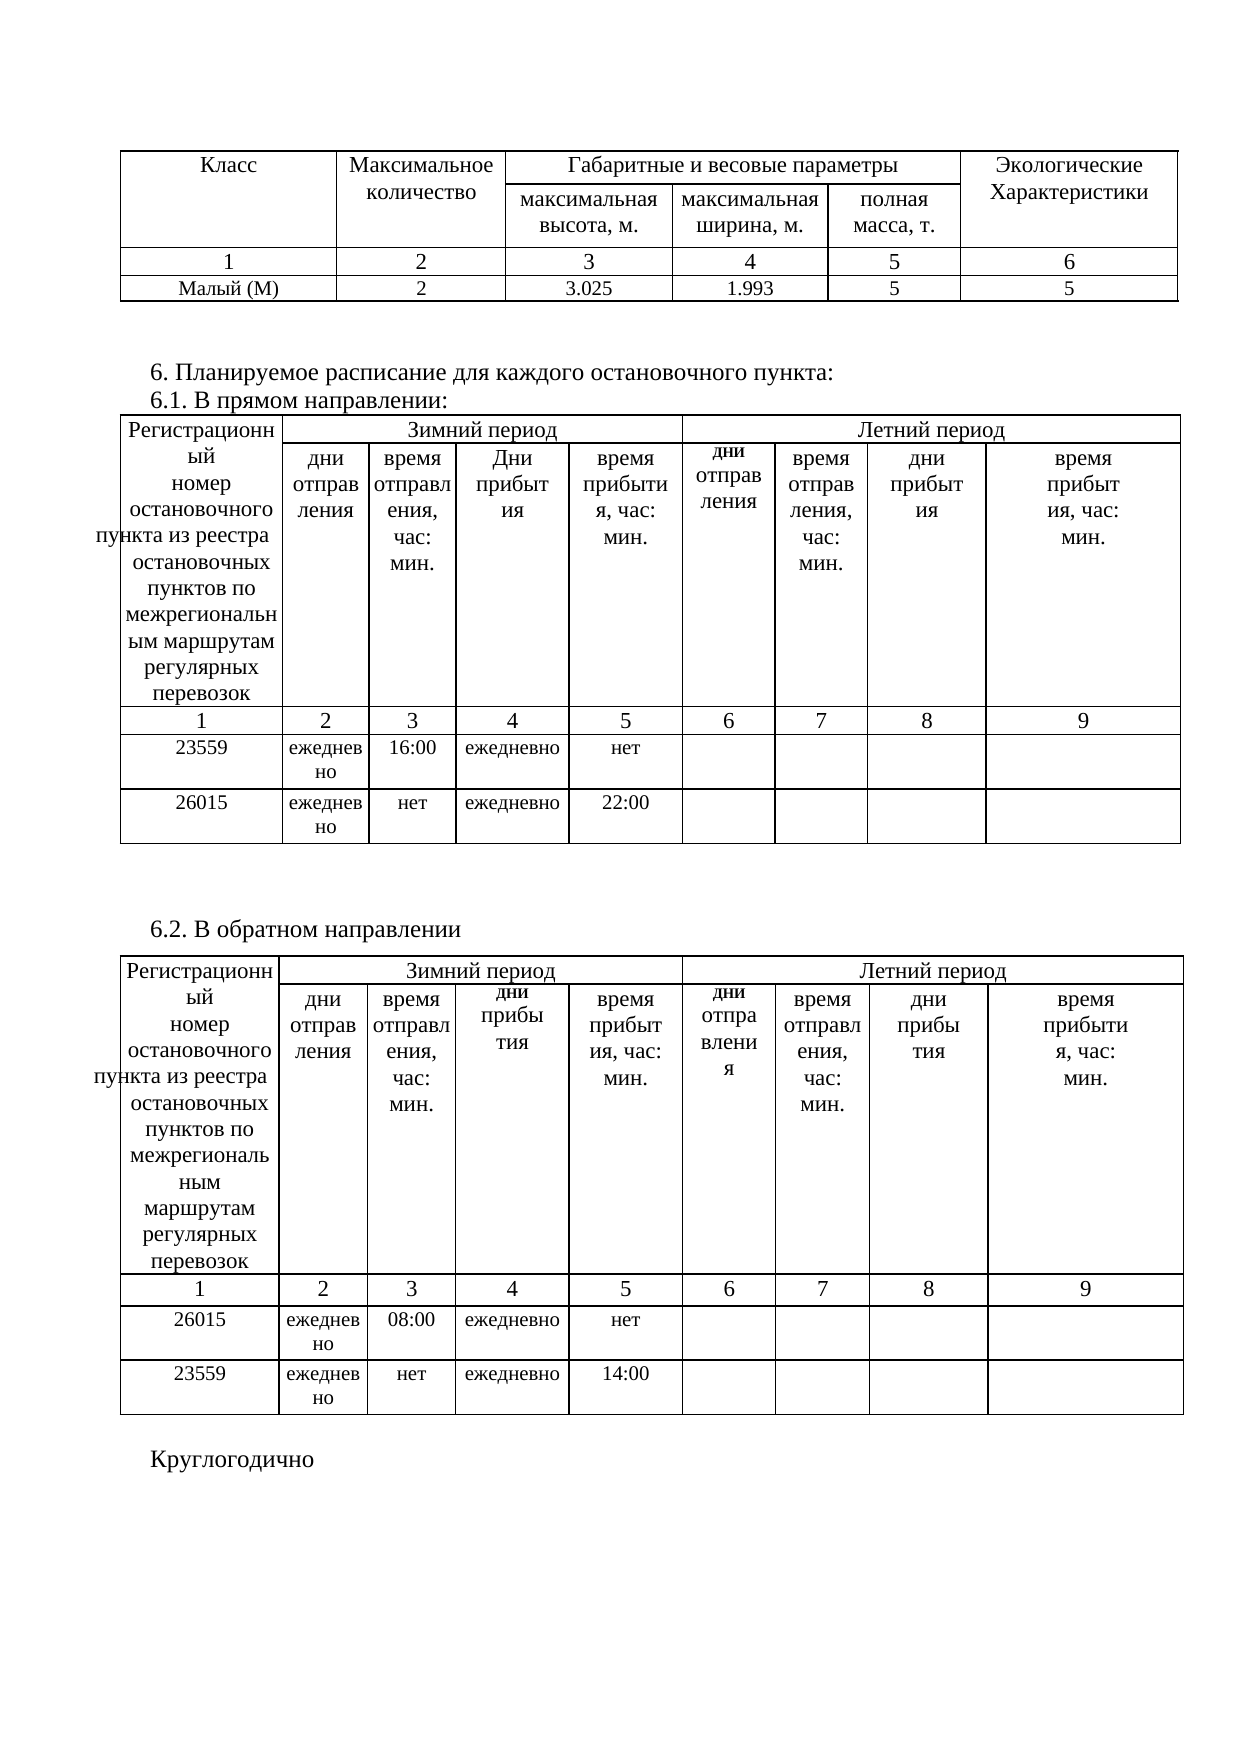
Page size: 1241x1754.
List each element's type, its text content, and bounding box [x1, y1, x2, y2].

table_cell 7 [776, 1275, 869, 1305]
table_cell 2 [337, 276, 505, 300]
table_cell нет [570, 1307, 682, 1359]
table_cell 26015 [121, 1307, 278, 1359]
table_cell максимальная ширина, м. [673, 185, 827, 247]
table_cell 4 [457, 707, 568, 734]
table_cell ежедневно [283, 735, 368, 788]
table_cell Малый (М) [121, 276, 336, 300]
table_cell 8 [868, 707, 985, 734]
table_cell 2 [280, 1275, 367, 1305]
table_cell время прибыти я, час: мин. [570, 444, 682, 706]
text 6.2. В обратном направлении [150, 914, 1090, 943]
table_cell [776, 735, 867, 788]
table_cell [683, 790, 774, 842]
table_cell 16:00 [370, 735, 455, 788]
table_cell 22:00 [570, 790, 682, 842]
table_cell 5 [829, 248, 960, 274]
table_cell нет [368, 1361, 455, 1414]
table_cell 4 [673, 248, 827, 274]
table_cell 7 [776, 707, 867, 734]
table_cell Дни прибыт ия [457, 444, 568, 706]
table_cell ежедневно [456, 1361, 568, 1414]
table_cell ежедневно [456, 1307, 568, 1359]
table_cell ДНИ отпра влени я [683, 985, 775, 1273]
table_cell ежедневно [457, 735, 568, 788]
table_cell [776, 1361, 869, 1414]
table_header Класс [121, 152, 336, 247]
table_cell 2 [337, 248, 505, 274]
table_cell 14:00 [570, 1361, 682, 1414]
table_cell [776, 790, 867, 842]
table_cell время отправл ения, час: мин. [368, 985, 455, 1273]
table_cell [683, 1307, 775, 1359]
table_cell 4 [456, 1275, 568, 1305]
table_cell 6 [683, 707, 774, 734]
table_cell [683, 1361, 775, 1414]
table_header Габаритные и весовые параметры [506, 152, 960, 183]
table_cell 3 [370, 707, 455, 734]
table_cell ДНИ отправ ления [683, 444, 774, 706]
table_cell время прибыт ия, час: мин. [570, 985, 682, 1273]
table_cell [870, 1361, 987, 1414]
table_cell время отправл ения, час: мин. [370, 444, 455, 706]
table_cell [987, 790, 1180, 842]
table_cell 9 [987, 707, 1180, 734]
table_cell [868, 735, 985, 788]
table_cell максимальная высота, м. [506, 185, 672, 247]
table_cell дни отправ ления [280, 985, 367, 1273]
text 6. Планируемое расписание для каждого остановочного пункта: [150, 357, 1090, 386]
table_cell 26015 [121, 790, 282, 842]
table_cell 23559 [121, 735, 282, 788]
text Круглогодично [150, 1444, 1090, 1473]
table_cell [776, 1307, 869, 1359]
table_cell 5 [829, 276, 960, 300]
table_cell время отправ ления, час: мин. [776, 444, 867, 706]
table_cell 9 [989, 1275, 1183, 1305]
table_cell 1.993 [673, 276, 827, 300]
table_cell дни отправ ления [283, 444, 368, 706]
table_cell 6 [683, 1275, 775, 1305]
table_cell 5 [570, 707, 682, 734]
table_cell полная масса, т. [829, 185, 960, 247]
table_cell ежедневно [280, 1361, 367, 1414]
table_cell 6 [961, 248, 1177, 274]
table_cell 1 [121, 248, 336, 274]
table_cell [989, 1307, 1183, 1359]
table_cell нет [570, 735, 682, 788]
table_cell время прибыт ия, час: мин. [987, 444, 1180, 706]
table_cell дни прибы тия [870, 985, 987, 1273]
table_cell 23559 [121, 1361, 278, 1414]
table_header Зимний период [283, 416, 682, 442]
table_cell 1 [121, 1275, 278, 1305]
table_cell 3 [506, 248, 672, 274]
table_header Максимальное количество [337, 152, 505, 247]
table_cell ежедневно [283, 790, 368, 842]
table_cell 2 [283, 707, 368, 734]
table_cell 3 [368, 1275, 455, 1305]
table_cell 5 [570, 1275, 682, 1305]
table_cell ежедневно [280, 1307, 367, 1359]
table_cell время прибыти я, час: мин. [989, 985, 1183, 1273]
table_cell [870, 1307, 987, 1359]
table_header Регистрационный номер остановочного пункта из реестра остановочных пунктов по межрегиональным маршрутам регулярных перевозок [121, 957, 278, 1273]
table_header Зимний период [280, 957, 682, 983]
table_cell 08:00 [368, 1307, 455, 1359]
table_header Регистрационный номер остановочного пункта из реестра остановочных пунктов по межрегиональным маршрутам регулярных перевозок [121, 416, 282, 706]
text 6.1. В прямом направлении: [150, 386, 1090, 414]
table_cell 8 [870, 1275, 987, 1305]
table_cell 1 [121, 707, 282, 734]
table_cell [683, 735, 774, 788]
table_header Летний период [683, 416, 1180, 442]
table_header Летний период [683, 957, 1183, 983]
table_cell ежедневно [457, 790, 568, 842]
table_cell дни прибыт ия [868, 444, 985, 706]
table_cell 3.025 [506, 276, 672, 300]
table_cell нет [370, 790, 455, 842]
table_cell [868, 790, 985, 842]
table_cell ДНИ прибы тия [456, 985, 568, 1273]
table_header Экологические Характеристики [961, 152, 1177, 247]
table_cell [987, 735, 1180, 788]
table_cell [989, 1361, 1183, 1414]
table_cell время отправл ения, час: мин. [776, 985, 869, 1273]
table_cell 5 [961, 276, 1177, 300]
